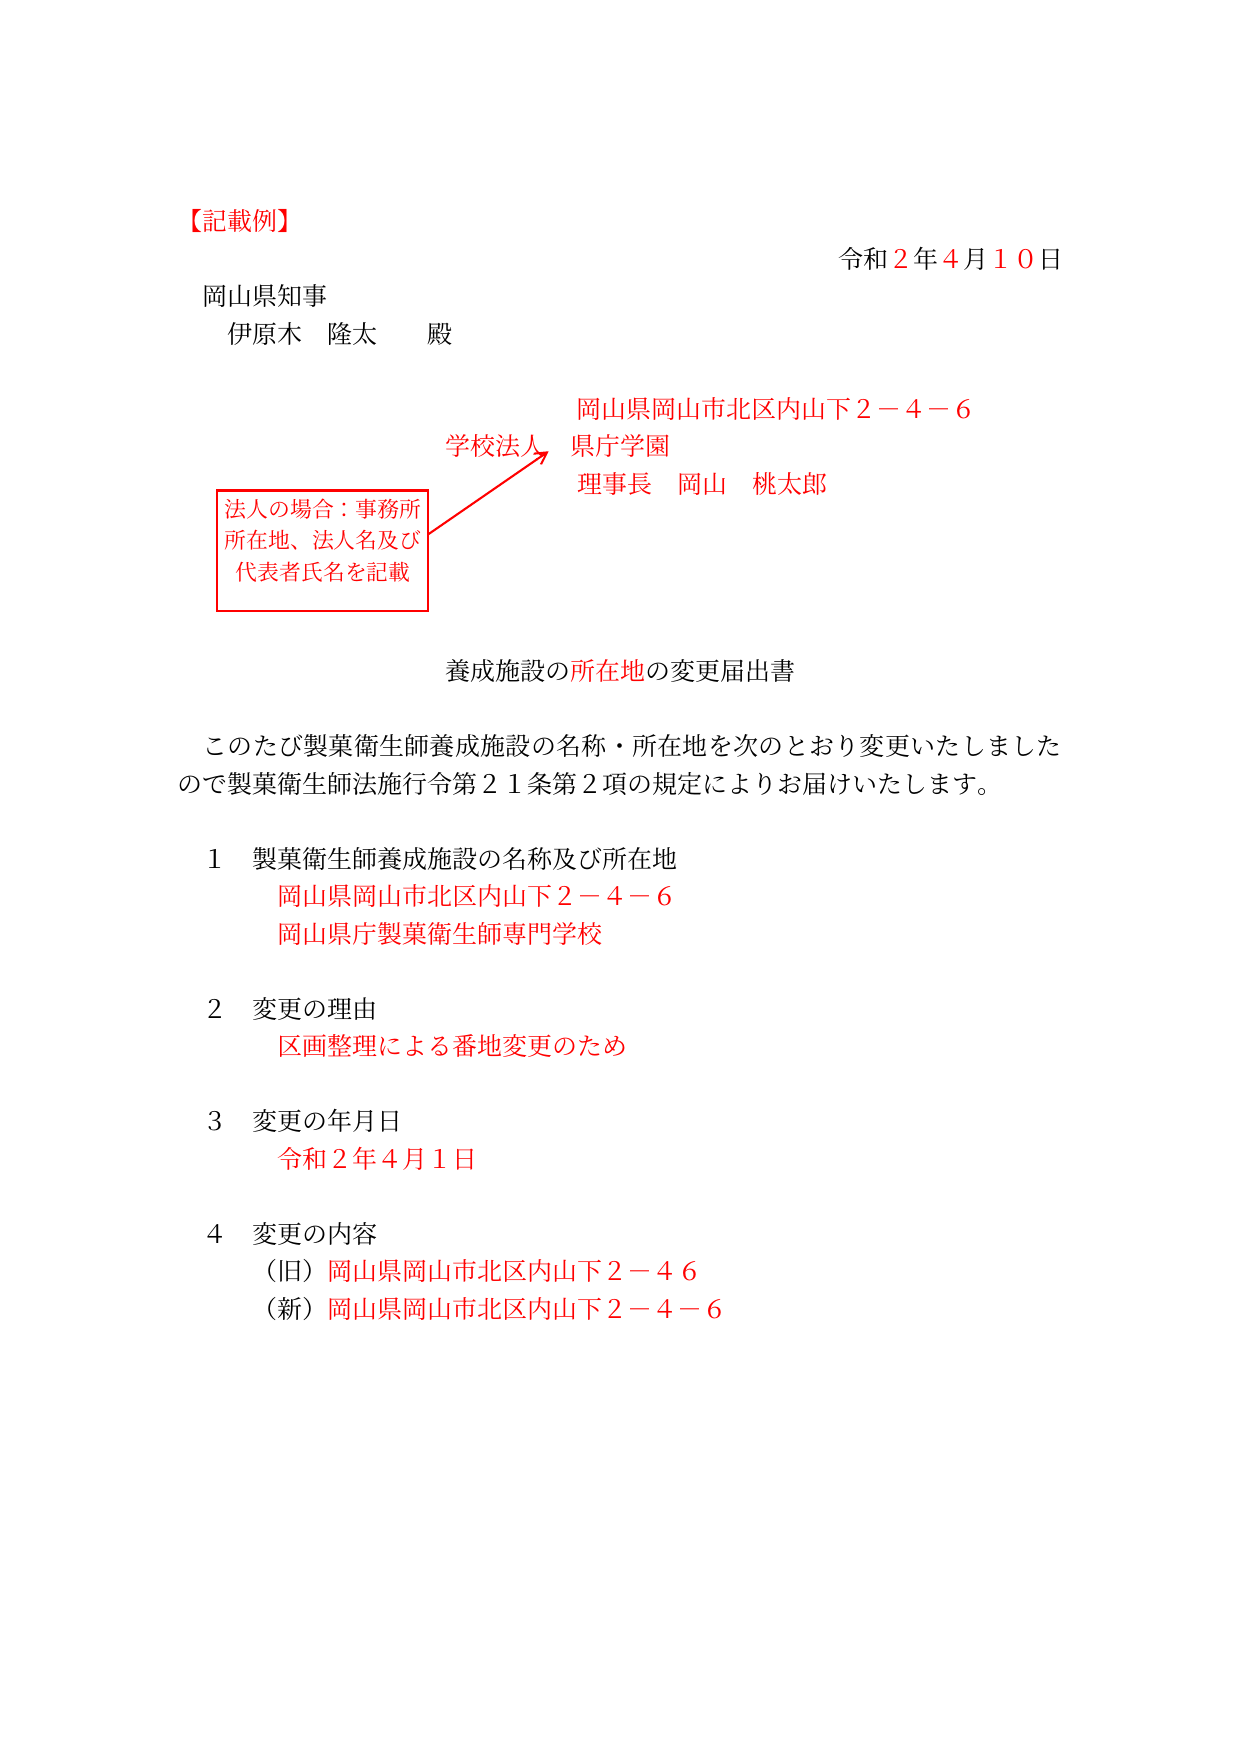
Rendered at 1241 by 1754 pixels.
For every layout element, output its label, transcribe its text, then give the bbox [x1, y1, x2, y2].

text （新）岡山県岡山市北区内山下２－４－６ [177, 1289, 1063, 1326]
text 理事長 岡山 桃太郎 [177, 464, 526, 501]
text 養成施設の所在地の変更届出書 [177, 651, 1063, 689]
text 岡山県岡山市北区内山下２－４－６ [177, 876, 1063, 914]
text （旧）岡山県岡山市北区内山下２－４６ [177, 1251, 1063, 1289]
text ２ 変更の理由 [177, 989, 1063, 1026]
text 令和２年４月１０日 [177, 239, 1063, 276]
text このたび製菓衛生師養成施設の名称・所在地を次のとおり変更いたしましたので製菓衛生師法施行令第２１条第２項の規定によりお届けいたします。 [177, 726, 1063, 801]
text １ 製菓衛生師養成施設の名称及び所在地 [177, 839, 1063, 876]
text 令和２年４月１日 [177, 1139, 1063, 1176]
text 学校法人 県庁学園 [177, 426, 1063, 464]
text 岡山県庁製菓衛生師専門学校 [177, 914, 1063, 951]
text 理事長 岡山 桃太郎 [480, 464, 1063, 501]
text 岡山県岡山市北区内山下２－４－６ [177, 389, 1063, 426]
text ３ 変更の年月日 [177, 1101, 1063, 1139]
text ４ 変更の内容 [177, 1214, 1063, 1251]
text 【記載例】 [177, 201, 1063, 239]
text 伊原木 隆太 殿 [177, 314, 1063, 351]
text 岡山県知事 [177, 276, 1063, 314]
text 区画整理による番地変更のため [177, 1026, 1063, 1064]
